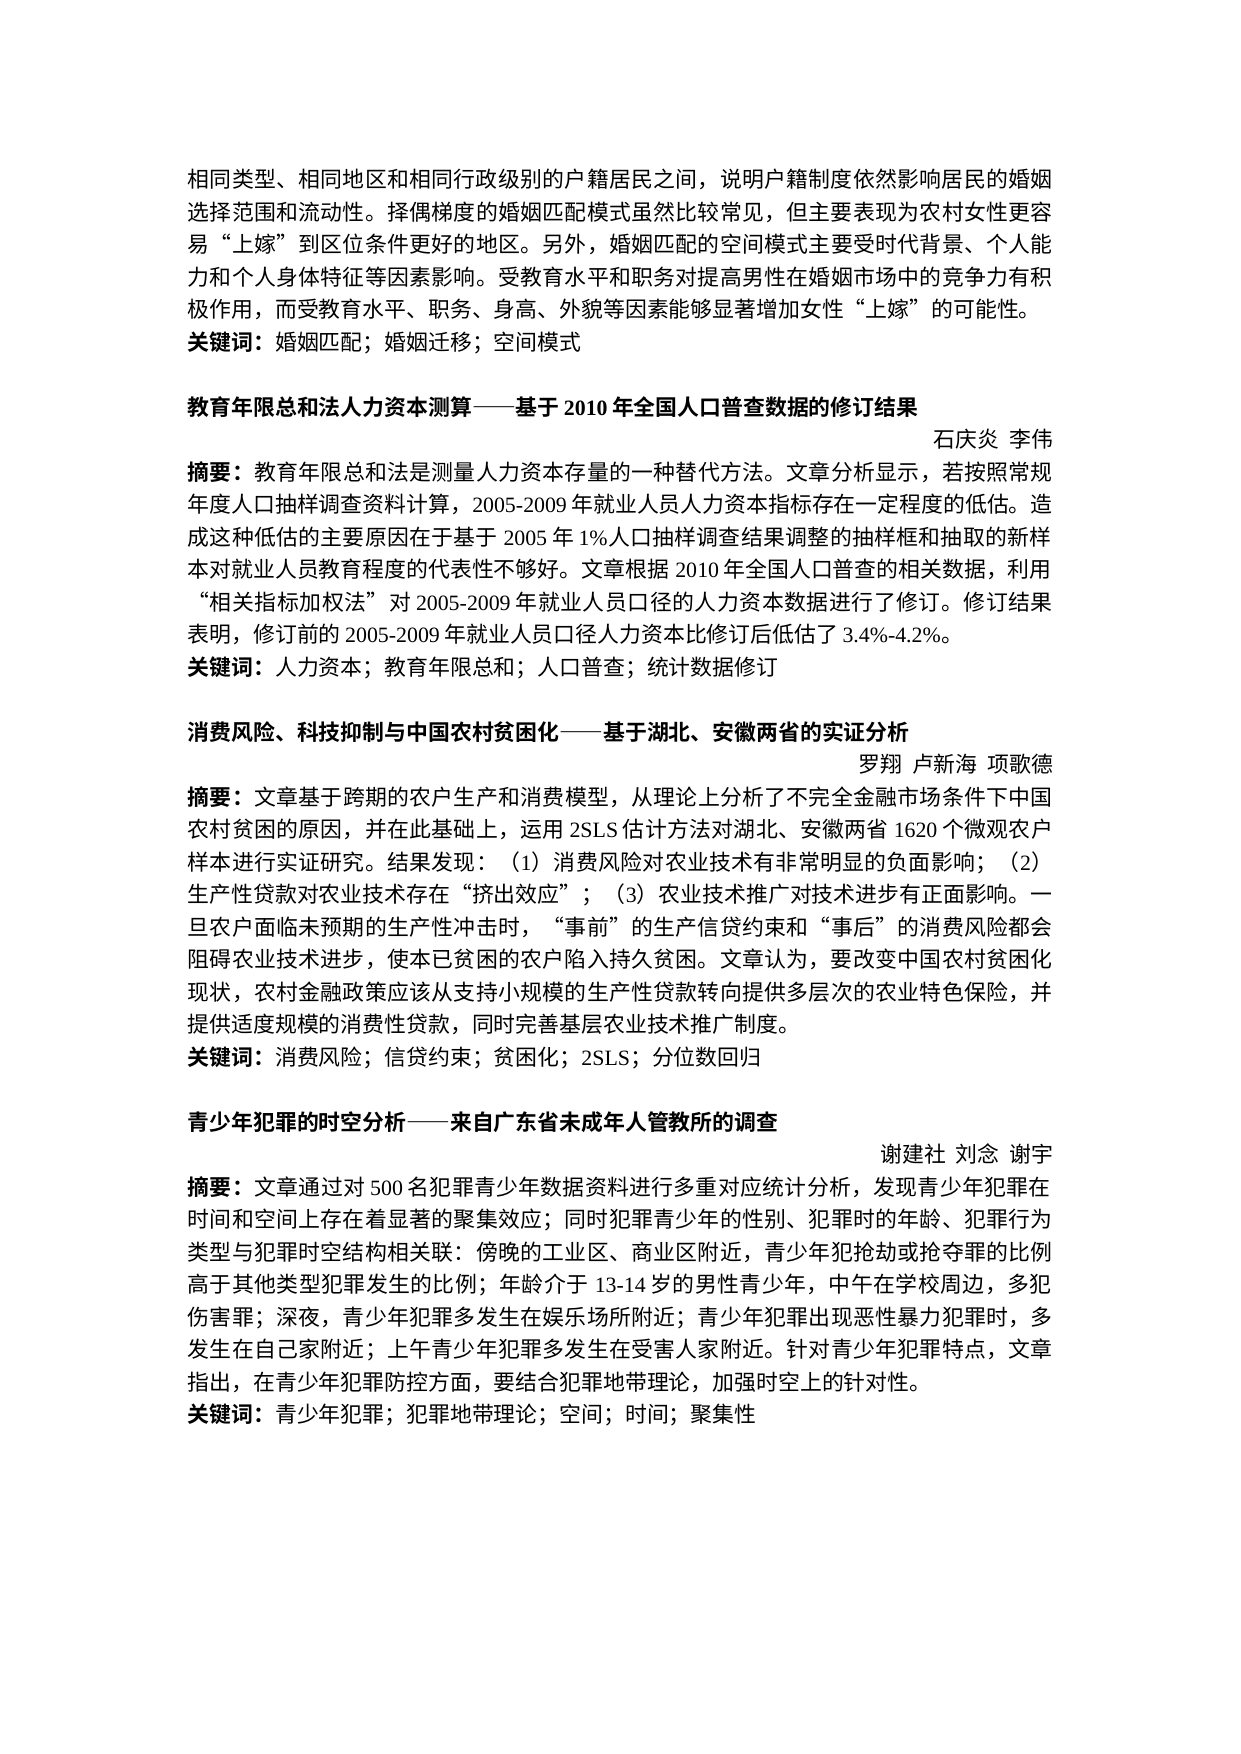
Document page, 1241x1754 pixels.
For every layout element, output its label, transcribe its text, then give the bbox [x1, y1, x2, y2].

text 谢建社 刘念 谢宇 [187, 1137, 1053, 1169]
text 关键词：青少年犯罪；犯罪地带理论；空间；时间；聚集性 [187, 1397, 1053, 1429]
text 青少年犯罪的时空分析——来自广东省未成年人管教所的调查 [187, 1104, 1053, 1137]
text 石庆炎 李伟 [187, 422, 1053, 454]
text 关键词：消费风险；信贷约束；贫困化；2SLS；分位数回归 [187, 1039, 1053, 1072]
text 消费风险、科技抑制与中国农村贫困化——基于湖北、安徽两省的实证分析 [187, 714, 1053, 747]
text 摘要：教育年限总和法是测量人力资本存量的一种替代方法。文章分析显示，若按照常规年度人口抽样调查资料计算，2005-2009年就业人员人力资本指标存在一定程度的低估。造成这种低估的主要原因在于基于2005年1%人口抽样调查结果调整的抽样框和抽取的新样本对就业人员教育程度的代表性不够好。文章根据2010年全国人口普查的相关数据，利用“相关指标加权法”对2005-2009年就业人员口径的人力资本数据进行了修订。修订结果表明，修订前的2005-2009年就业人员口径人力资本比修订后低估了3.4%-4.2%。 [187, 454, 1053, 649]
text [187, 162, 1053, 324]
text 关键词：人力资本；教育年限总和；人口普查；统计数据修订 [187, 649, 1053, 682]
text 摘要：文章通过对500名犯罪青少年数据资料进行多重对应统计分析，发现青少年犯罪在时间和空间上存在着显著的聚集效应；同时犯罪青少年的性别、犯罪时的年龄、犯罪行为类型与犯罪时空结构相关联：傍晚的工业区、商业区附近，青少年犯抢劫或抢夺罪的比例高于其他类型犯罪发生的比例；年龄介于13-14岁的男性青少年，中午在学校周边，多犯伤害罪；深夜，青少年犯罪多发生在娱乐场所附近；青少年犯罪出现恶性暴力犯罪时，多发生在自己家附近；上午青少年犯罪多发生在受害人家附近。针对青少年犯罪特点，文章指出，在青少年犯罪防控方面，要结合犯罪地带理论，加强时空上的针对性。 [187, 1169, 1053, 1397]
text 摘要：文章基于跨期的农户生产和消费模型，从理论上分析了不完全金融市场条件下中国农村贫困的原因，并在此基础上，运用2SLS估计方法对湖北、安徽两省1620个微观农户样本进行实证研究。结果发现：（1）消费风险对农业技术有非常明显的负面影响；（2）生产性贷款对农业技术存在“挤出效应”；（3）农业技术推广对技术进步有正面影响。一旦农户面临未预期的生产性冲击时，“事前”的生产信贷约束和“事后”的消费风险都会阻碍农业技术进步，使本已贫困的农户陷入持久贫困。文章认为，要改变中国农村贫困化现状，农村金融政策应该从支持小规模的生产性贷款转向提供多层次的农业特色保险，并提供适度规模的消费性贷款，同时完善基层农业技术推广制度。 [187, 779, 1053, 1039]
text 关键词：婚姻匹配；婚姻迁移；空间模式 [187, 324, 1053, 357]
text 罗翔 卢新海 项歌德 [187, 747, 1053, 779]
text 教育年限总和法人力资本测算——基于2010年全国人口普查数据的修订结果 [187, 389, 1053, 422]
